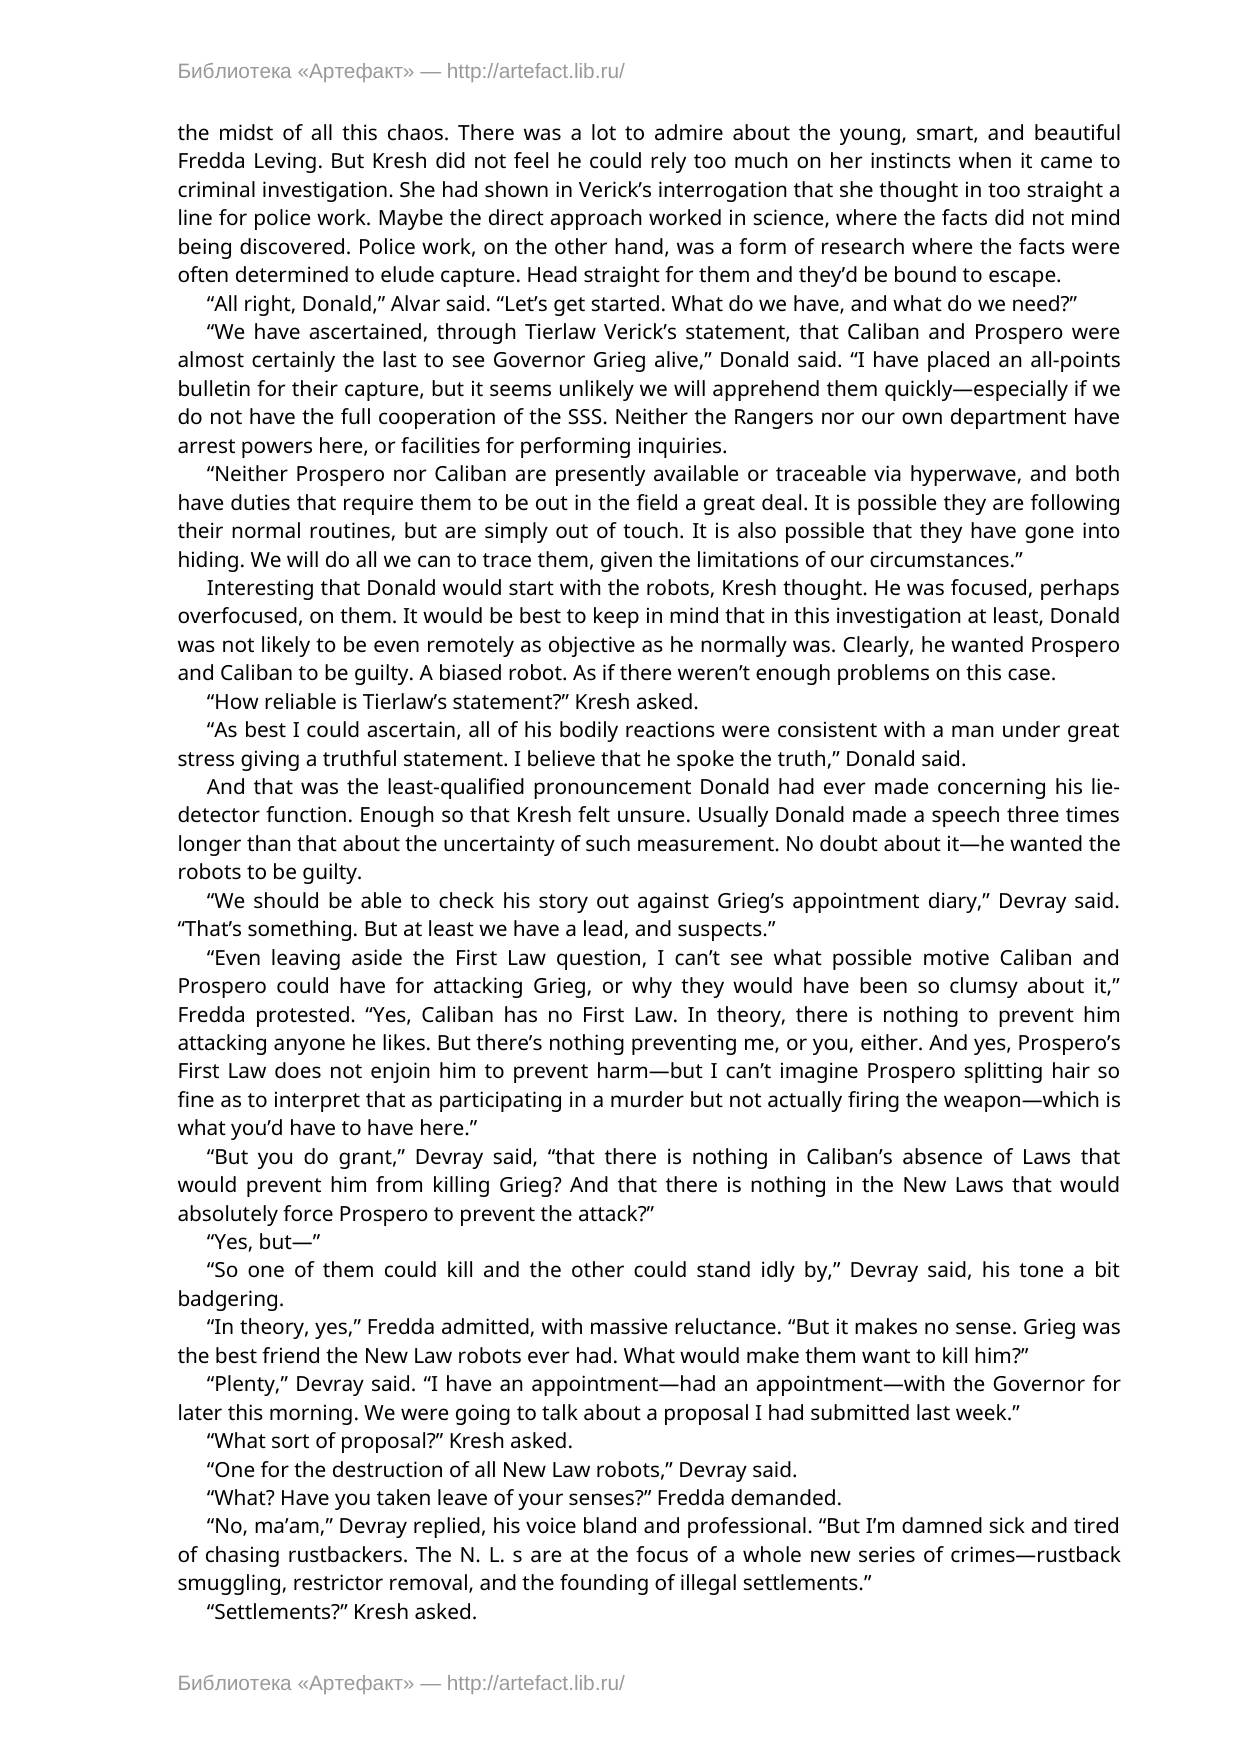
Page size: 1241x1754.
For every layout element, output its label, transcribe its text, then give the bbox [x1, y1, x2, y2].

text “How reliable is Tierlaw’s statement?” Kresh asked. [177, 687, 1122, 715]
text “We should be able to check his story out against Grieg’s appointment diary,” Devray said. “That’s something. But at least we have a lead, and suspects.” [177, 886, 1122, 943]
text “Neither Prospero nor Caliban are presently available or traceable via hyperwave, and both have duties that require them to be out in the field a great deal. It is possible they are following their normal routines, but are simply out of touch. It is also possible that they have gone into hiding. We will do all we can to trace them, given the limitations of our circumstances.” [177, 459, 1122, 573]
text “We have ascertained, through Tierlaw Verick’s statement, that Caliban and Prospero were almost certainly the last to see Governor Grieg alive,” Donald said. “I have placed an all-points bulletin for their capture, but it seems unlikely we will apprehend them quickly—especially if we do not have the full cooperation of the SSS. Neither the Rangers nor our own department have arrest powers here, or facilities for performing inquiries. [177, 317, 1122, 459]
text “Settlements?” Kresh asked. [177, 1597, 1122, 1625]
text “What sort of proposal?” Kresh asked. [177, 1426, 1122, 1455]
text “One for the destruction of all New Law robots,” Devray said. [177, 1455, 1122, 1483]
text “In theory, yes,” Fredda admitted, with massive reluctance. “But it makes no sense. Grieg was the best friend the New Law robots ever had. What would make them want to kill him?” [177, 1312, 1122, 1369]
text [177, 118, 1122, 289]
text And that was the least-qualified pronouncement Donald had ever made concerning his lie-detector function. Enough so that Kresh felt unsure. Usually Donald made a speech three times longer than that about the uncertainty of such measurement. No doubt about it—he wanted the robots to be guilty. [177, 772, 1122, 886]
text “Plenty,” Devray said. “I have an appointment—had an appointment—with the Governor for later this morning. We were going to talk about a proposal I had submitted last week.” [177, 1369, 1122, 1426]
text “So one of them could kill and the other could stand idly by,” Devray said, his tone a bit badgering. [177, 1256, 1122, 1312]
text “Yes, but—” [177, 1227, 1122, 1256]
text “Even leaving aside the First Law question, I can’t see what possible motive Caliban and Prospero could have for attacking Grieg, or why they would have been so clumsy about it,” Fredda protested. “Yes, Caliban has no First Law. In theory, there is nothing to prevent him attacking anyone he likes. But there’s nothing preventing me, or you, either. And yes, Prospero’s First Law does not enjoin him to prevent harm—but I can’t imagine Prospero splitting hair so fine as to interpret that as participating in a murder but not actually firing the weapon—which is what you’d have to have here.” [177, 943, 1122, 1142]
text “All right, Donald,” Alvar said. “Let’s get started. What do we have, and what do we need?” [177, 289, 1122, 317]
text “What? Have you taken leave of your senses?” Fredda demanded. [177, 1483, 1122, 1512]
text “But you do grant,” Devray said, “that there is nothing in Caliban’s absence of Laws that would prevent him from killing Grieg? And that there is nothing in the New Laws that would absolutely force Prospero to prevent the attack?” [177, 1142, 1122, 1227]
text Interesting that Donald would start with the robots, Kresh thought. He was focused, perhaps overfocused, on them. It would be best to keep in mind that in this investigation at least, Donald was not likely to be even remotely as objective as he normally was. Clearly, he wanted Prospero and Caliban to be guilty. A biased robot. As if there weren’t enough problems on this case. [177, 573, 1122, 687]
text “No, ma’am,” Devray replied, his voice bland and professional. “But I’m damned sick and tired of chasing rustbackers. The N. L. s are at the focus of a whole new series of crimes—rustback smuggling, restrictor removal, and the founding of illegal settlements.” [177, 1512, 1122, 1597]
text “As best I could ascertain, all of his bodily reactions were consistent with a man under great stress giving a truthful statement. I believe that he spoke the truth,” Donald said. [177, 715, 1122, 772]
